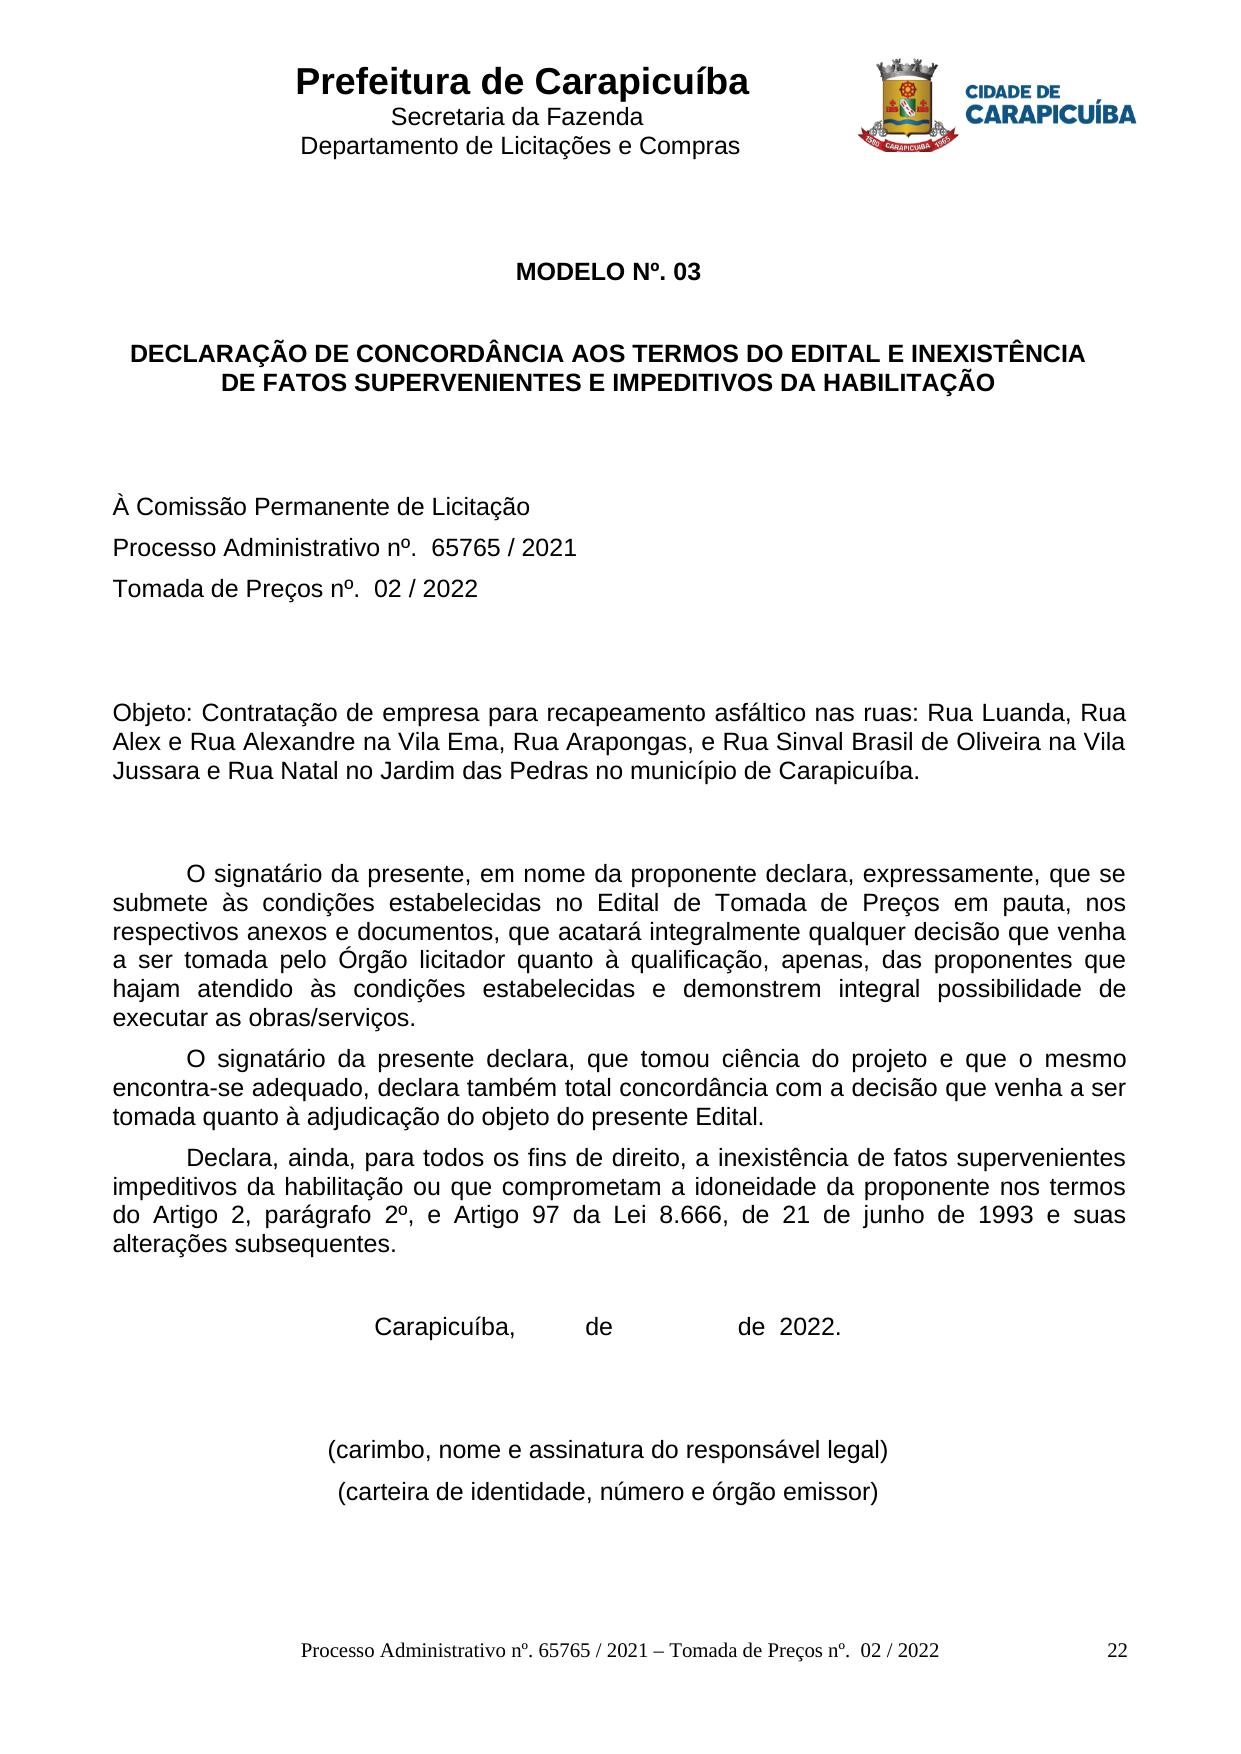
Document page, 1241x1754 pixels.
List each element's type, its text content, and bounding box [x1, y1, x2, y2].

text Processo Administrativo nº. 65765 / 2021 [112, 533, 1104, 562]
text O signatário da presente declara, que tomou ciência do projeto e que o mesmo encontra-se adequado, declara também total concordância com a decisão que venha a ser tomada quanto à adjudicação do objeto do presente Edital. [112, 1044, 1128, 1130]
text (carimbo, nome e assinatura do responsável legal) [112, 1435, 1104, 1464]
text Objeto: Contratação de empresa para recapeamento asfáltico nas ruas: Rua Luanda, Rua Alex e Rua Alexandre na Vila Ema, Rua Arapongas, e Rua Sinval Brasil de Oliveira na Vila Jussara e Rua Natal no Jardim das Pedras no município de Carapicuíba. [112, 698, 1128, 784]
text Tomada de Preços nº. 02 / 2022 [112, 574, 1104, 603]
text MODELO Nº. 03 [112, 257, 1104, 286]
text O signatário da presente, em nome da proponente declara, expressamente, que se submete às condições estabelecidas no Edital de Tomada de Preços em pauta, nos respectivos anexos e documentos, que acatará integralmente qualquer decisão que venha a ser tomada pelo Órgão licitador quanto à qualificação, apenas, das proponentes que hajam atendido às condições estabelecidas e demonstrem integral possibilidade de executar as obras/serviços. [112, 859, 1128, 1032]
text (carteira de identidade, número e órgão emissor) [112, 1477, 1104, 1505]
text À Comissão Permanente de Licitação [112, 492, 1104, 521]
text DECLARAÇÃO DE CONCORDÂNCIA AOS TERMOS DO EDITAL E INEXISTÊNCIA DE FATOS SUPERVENIENTES E IMPEDITIVOS DA HABILITAÇÃO [112, 339, 1104, 397]
text Declara, ainda, para todos os fins de direito, a inexistência de fatos supervenientes impeditivos da habilitação ou que comprometam a idoneidade da proponente nos termos do Artigo 2, parágrafo 2º, e Artigo 97 da Lei 8.666, de 21 de junho de 1993 e suas alterações subsequentes. [112, 1143, 1128, 1258]
picture [857, 57, 1139, 152]
text Carapicuíba, de de 2022. [112, 1312, 1104, 1340]
